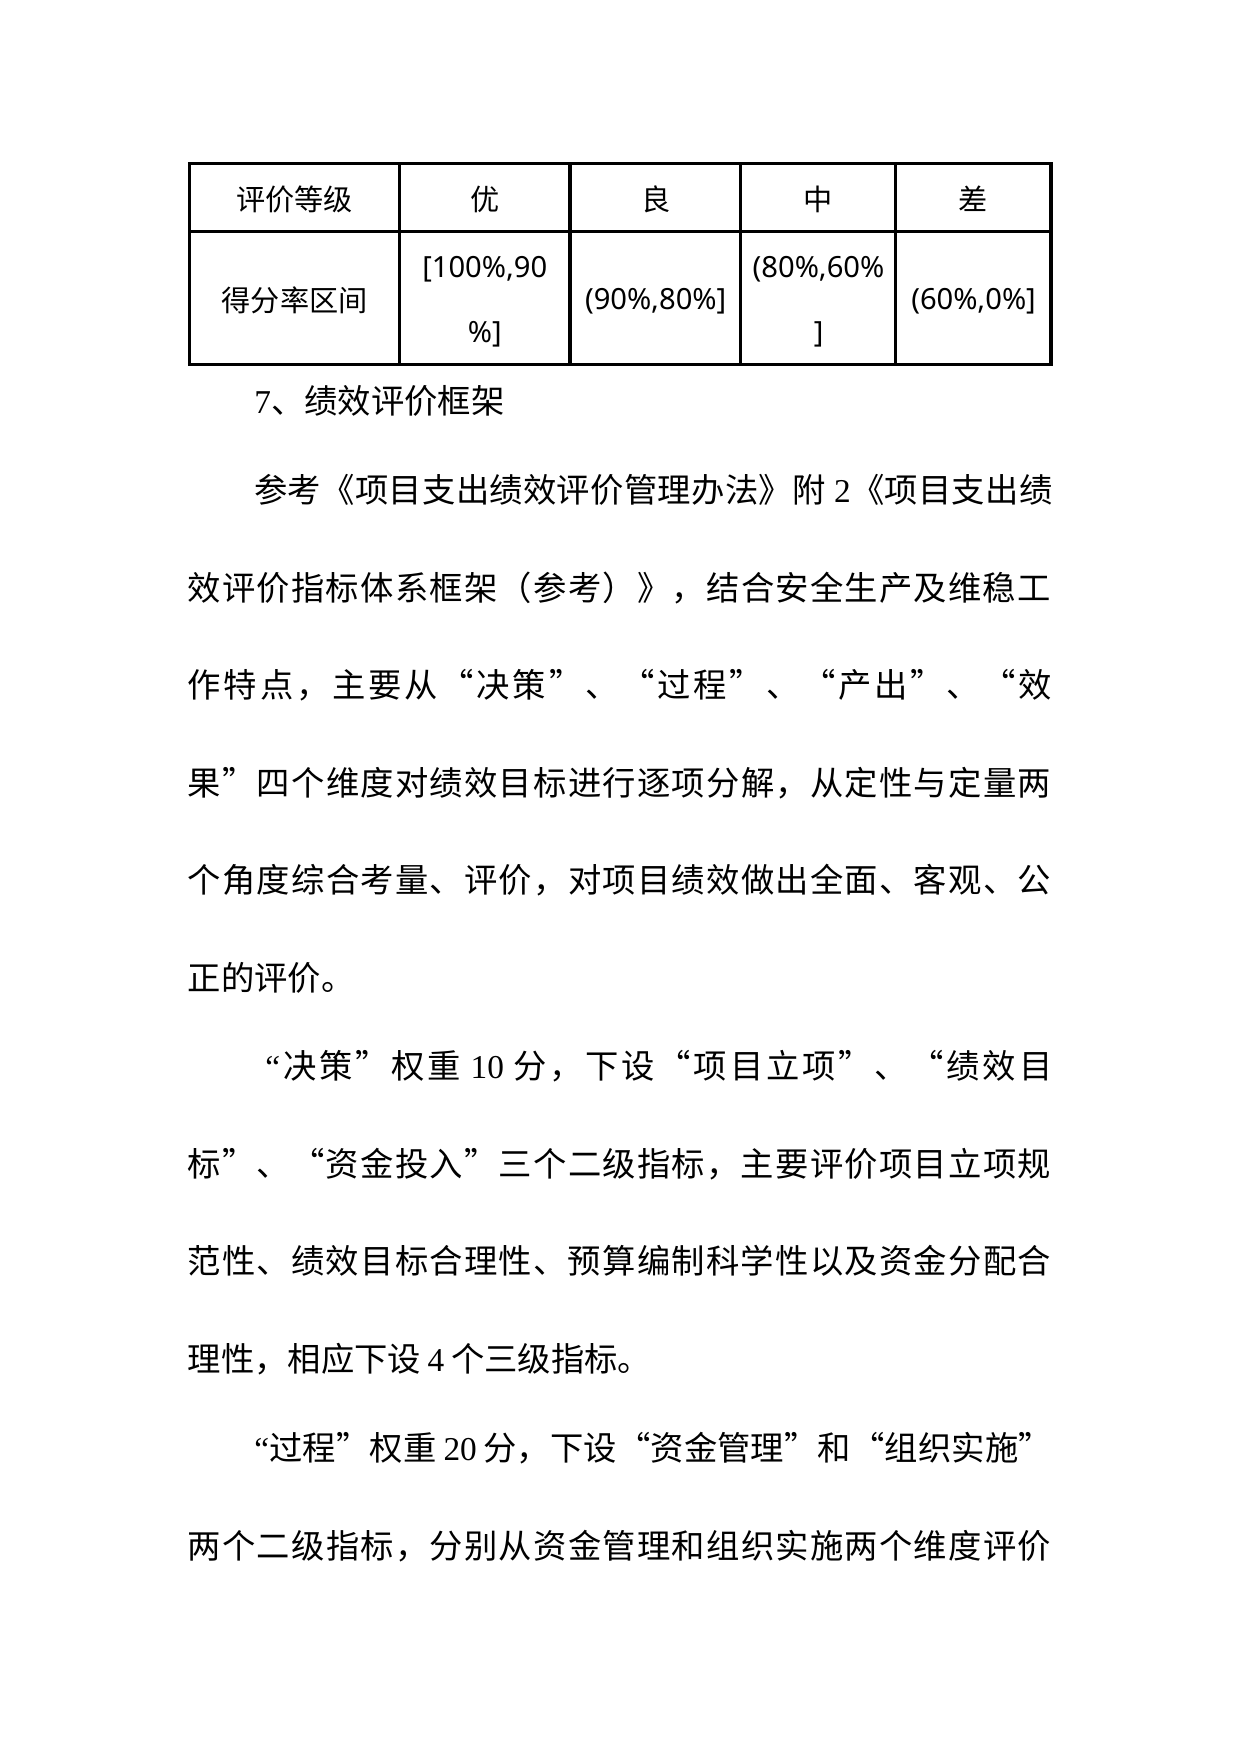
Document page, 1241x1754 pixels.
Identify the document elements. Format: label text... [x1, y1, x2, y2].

table_cell (80%,60%] [742, 233, 894, 363]
table_cell 得分率区间 [191, 233, 398, 363]
table_header 良 [572, 165, 739, 230]
table_cell (90%,80%] [572, 233, 739, 363]
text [187, 1413, 1053, 1576]
text 7、绩效评价框架 [187, 366, 1053, 431]
text 参考《项目支出绩效评价管理办法》附2《项目支出绩效评价指标体系框架（参考）》，结合安全生产及维稳工作特点，主要从“决策”、“过程”、“产出”、“效果”四个维度对绩效目标进行逐项分解，从定性与定量两个角度综合考量、评价，对项目绩效做出全面、客观、公正的评价。 [187, 455, 1053, 1008]
table_header 优 [401, 165, 568, 230]
table_header 差 [897, 165, 1049, 230]
table_header 评价等级 [191, 165, 398, 230]
text “决策”权重10分，下设“项目立项”、“绩效目标”、“资金投入”三个二级指标，主要评价项目立项规范性、绩效目标合理性、预算编制科学性以及资金分配合理性，相应下设4个三级指标。 [187, 1032, 1053, 1389]
table_cell [100%,90%] [401, 233, 568, 363]
table_cell (60%,0%] [897, 233, 1049, 363]
table_header 中 [742, 165, 894, 230]
